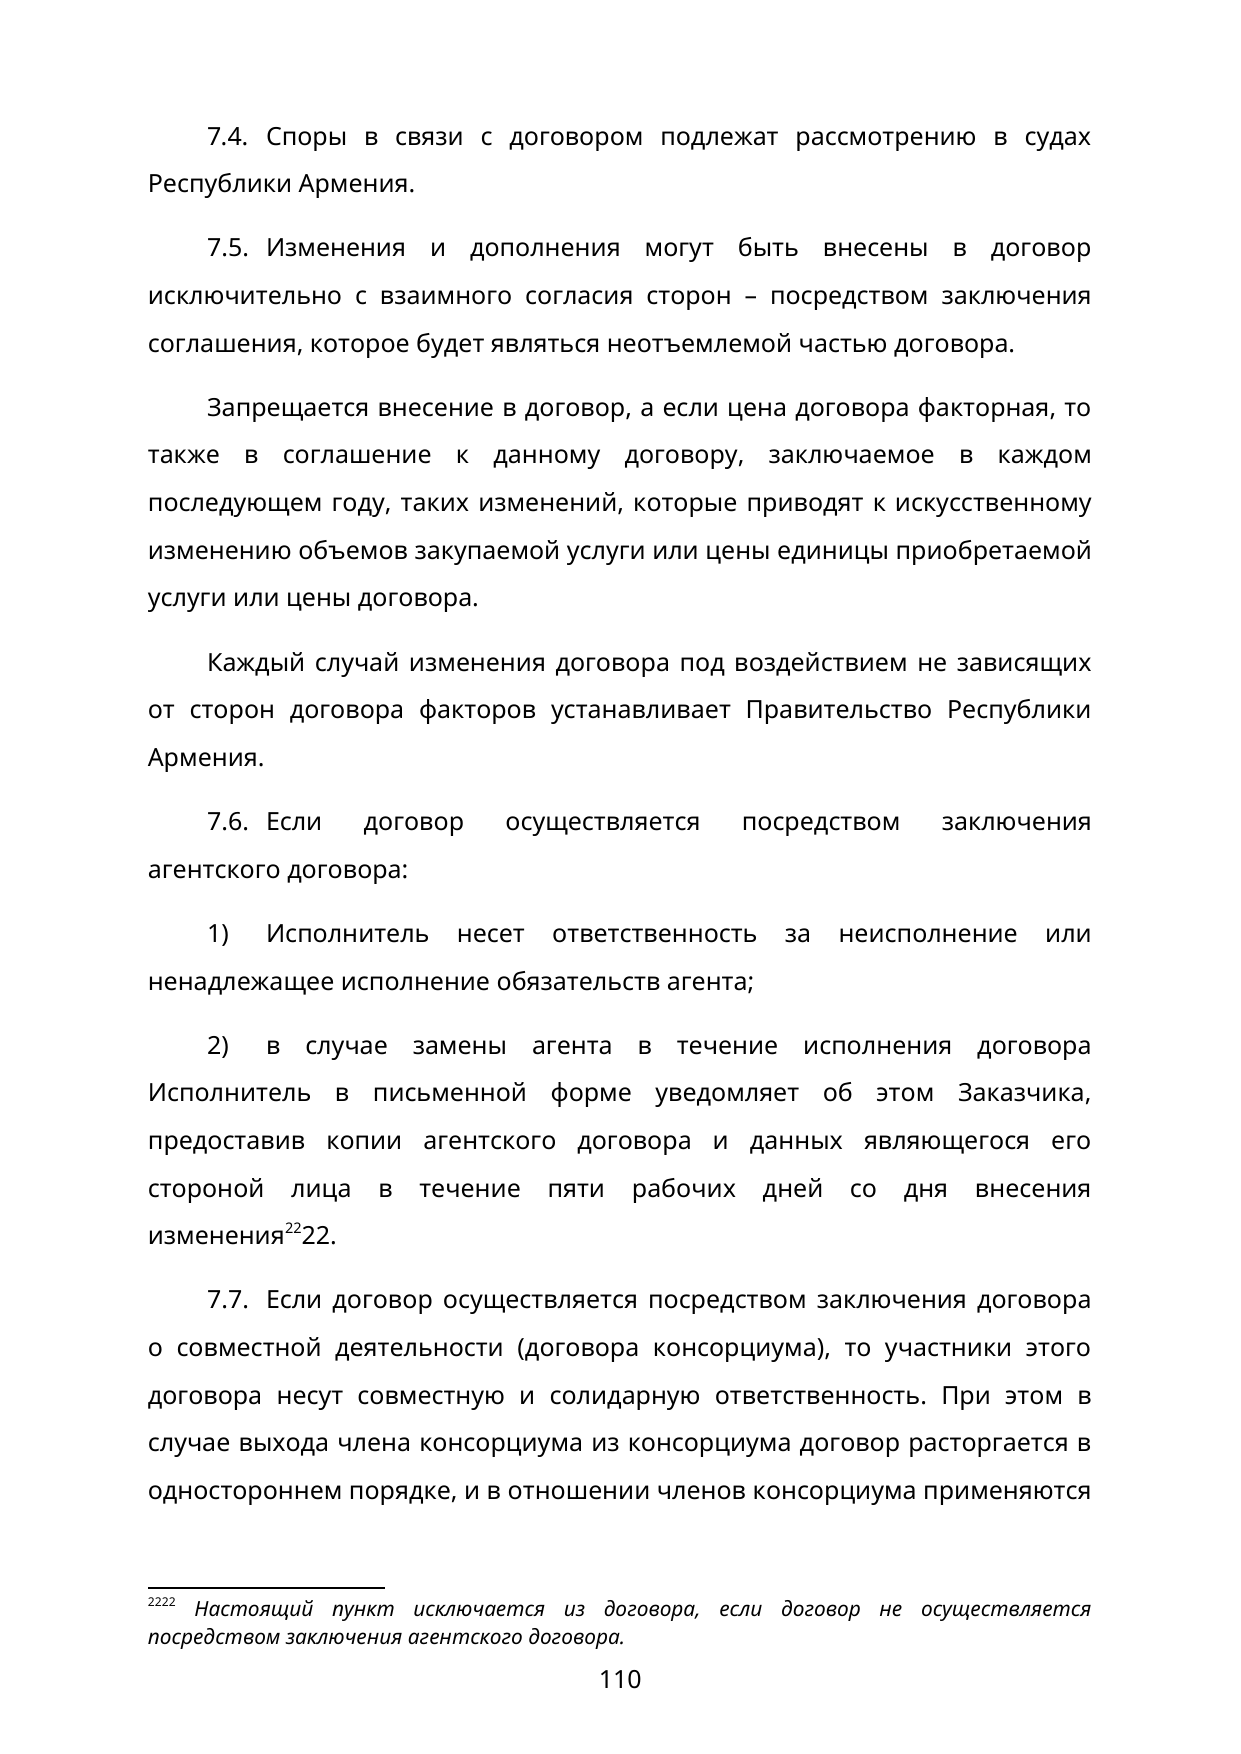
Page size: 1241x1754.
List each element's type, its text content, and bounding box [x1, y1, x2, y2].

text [148, 1282, 1092, 1507]
text 2) в случае замены агента в течение исполнения договора Исполнитель в письменной форме уведомляет об этом Заказчика, предоставив копии агентского договора и данных являющегося его стороной лица в течение пяти рабочих дней со дня внесения изменения22. [148, 1027, 1092, 1252]
text 7.5. Изменения и дополнения могут быть внесены в договор исключительно с взаимного согласия сторон – посредством заключения соглашения, которое будет являться неотъемлемой частью договора. [148, 230, 1092, 359]
text Каждый случай изменения договора под воздействием не зависящих от сторон договора факторов устанавливает Правительство Республики Армения. [148, 644, 1092, 773]
text 7.6. Если договор осуществляется посредством заключения агентского договора: [148, 804, 1092, 885]
text 7.4. Споры в связи с договором подлежат рассмотрению в судах Республики Армения. [148, 118, 1092, 200]
text Запрещается внесение в договор, а если цена договора факторная, то также в соглашение к данному договору, заключаемое в каждом последующем году, таких изменений, которые приводят к искусственному изменению объемов закупаемой услуги или цены единицы приобретаемой услуги или цены договора. [148, 389, 1092, 614]
text 1) Исполнитель несет ответственность за неисполнение или ненадлежащее исполнение обязательств агента; [148, 916, 1092, 997]
